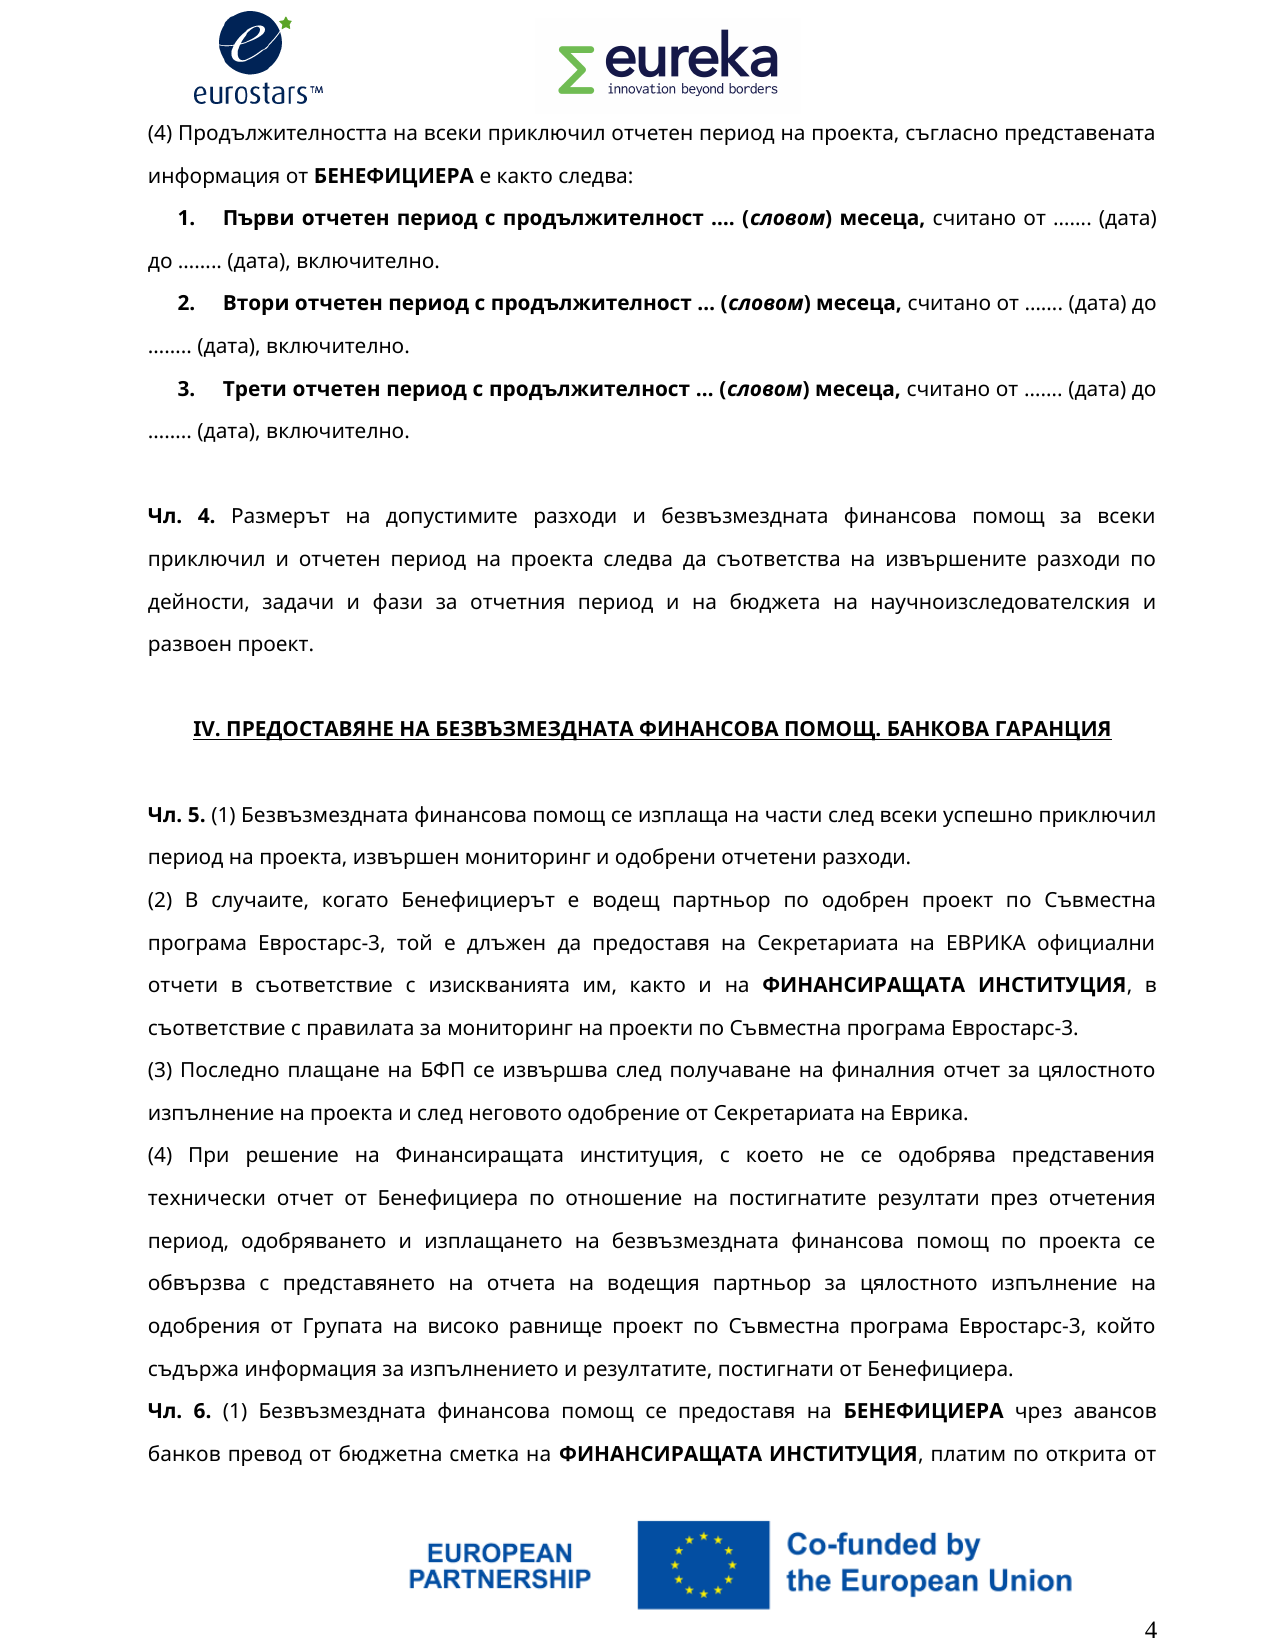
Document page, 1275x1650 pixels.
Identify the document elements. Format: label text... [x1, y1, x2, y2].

picture [535, 18, 801, 114]
text ІV. ПРЕДОСТАВЯНЕ НА БЕЗВЪЗМЕЗДНАТА ФИНАНСОВА ПОМОЩ. БАНКОВА ГАРАНЦИЯ [148, 714, 1157, 743]
text (3) Последно плащане на БФП се извършва след получаване на финалния отчет за цялостното изпълнение на проекта и след неговото одобрение от Секретариата на Еврика. [148, 1055, 1157, 1126]
text 3. Трети отчетен период с продължителност … (словом) месеца, считано от ……. (дата) до …….. (дата), включително. [148, 374, 1157, 445]
text 2. Втори отчетен период с продължителност … (словом) месеца, считано от ……. (дата) до …….. (дата), включително. [148, 288, 1157, 359]
text (4) При решение на Финансиращата институция, с което не се одобрява представения технически отчет от Бенефициера по отношение на постигнатите резултати през отчетения период, одобряването и изплащането на безвъзмездната финансова помощ по проекта се обвързва с представянето на отчета на водещия партньор за цялостното изпълнение на одобрения от Групата на високо равнище проект по Съвместна програма Евростарс-3, който съдържа информация за изпълнението и резултатите, постигнати от Бенефициера. [148, 1141, 1157, 1382]
text Чл. 5. (1) Безвъзмездната финансова помощ се изплаща на части след всеки успешно приключил период на проекта, извършен мониторинг и одобрени отчетени разходи. [148, 800, 1157, 871]
picture [318, 1493, 1145, 1639]
text 1. Първи отчетен период с продължителност …. (словом) месеца, считано от ……. (дата) до …….. (дата), включително. [148, 203, 1157, 274]
picture [158, 0, 335, 115]
text (2) В случаите, когато Бенефициерът е водещ партньор по одобрен проект по Съвместна програма Евростарс-3, той е длъжен да предоставя на Секретариата на ЕВРИКА официални отчети в съответствие с изискванията им, както и на ФИНАНСИРАЩАТА ИНСТИТУЦИЯ, в съответствие с правилата за мониторинг на проекти по Съвместна програма Евростарс-3. [148, 885, 1157, 1041]
text Чл. 4. Размерът на допустимите разходи и безвъзмездната финансова помощ за всеки приключил и отчетен период на проекта следва да съответства на извършените разходи по дейности, задачи и фази за отчетния период и на бюджета на научноизследователския и развоен проект. [148, 502, 1157, 658]
text (4) Продължителността на всеки приключил отчетен период на проекта, съгласно представената информация от БЕНЕФИЦИЕРА е както следва: [148, 118, 1157, 189]
